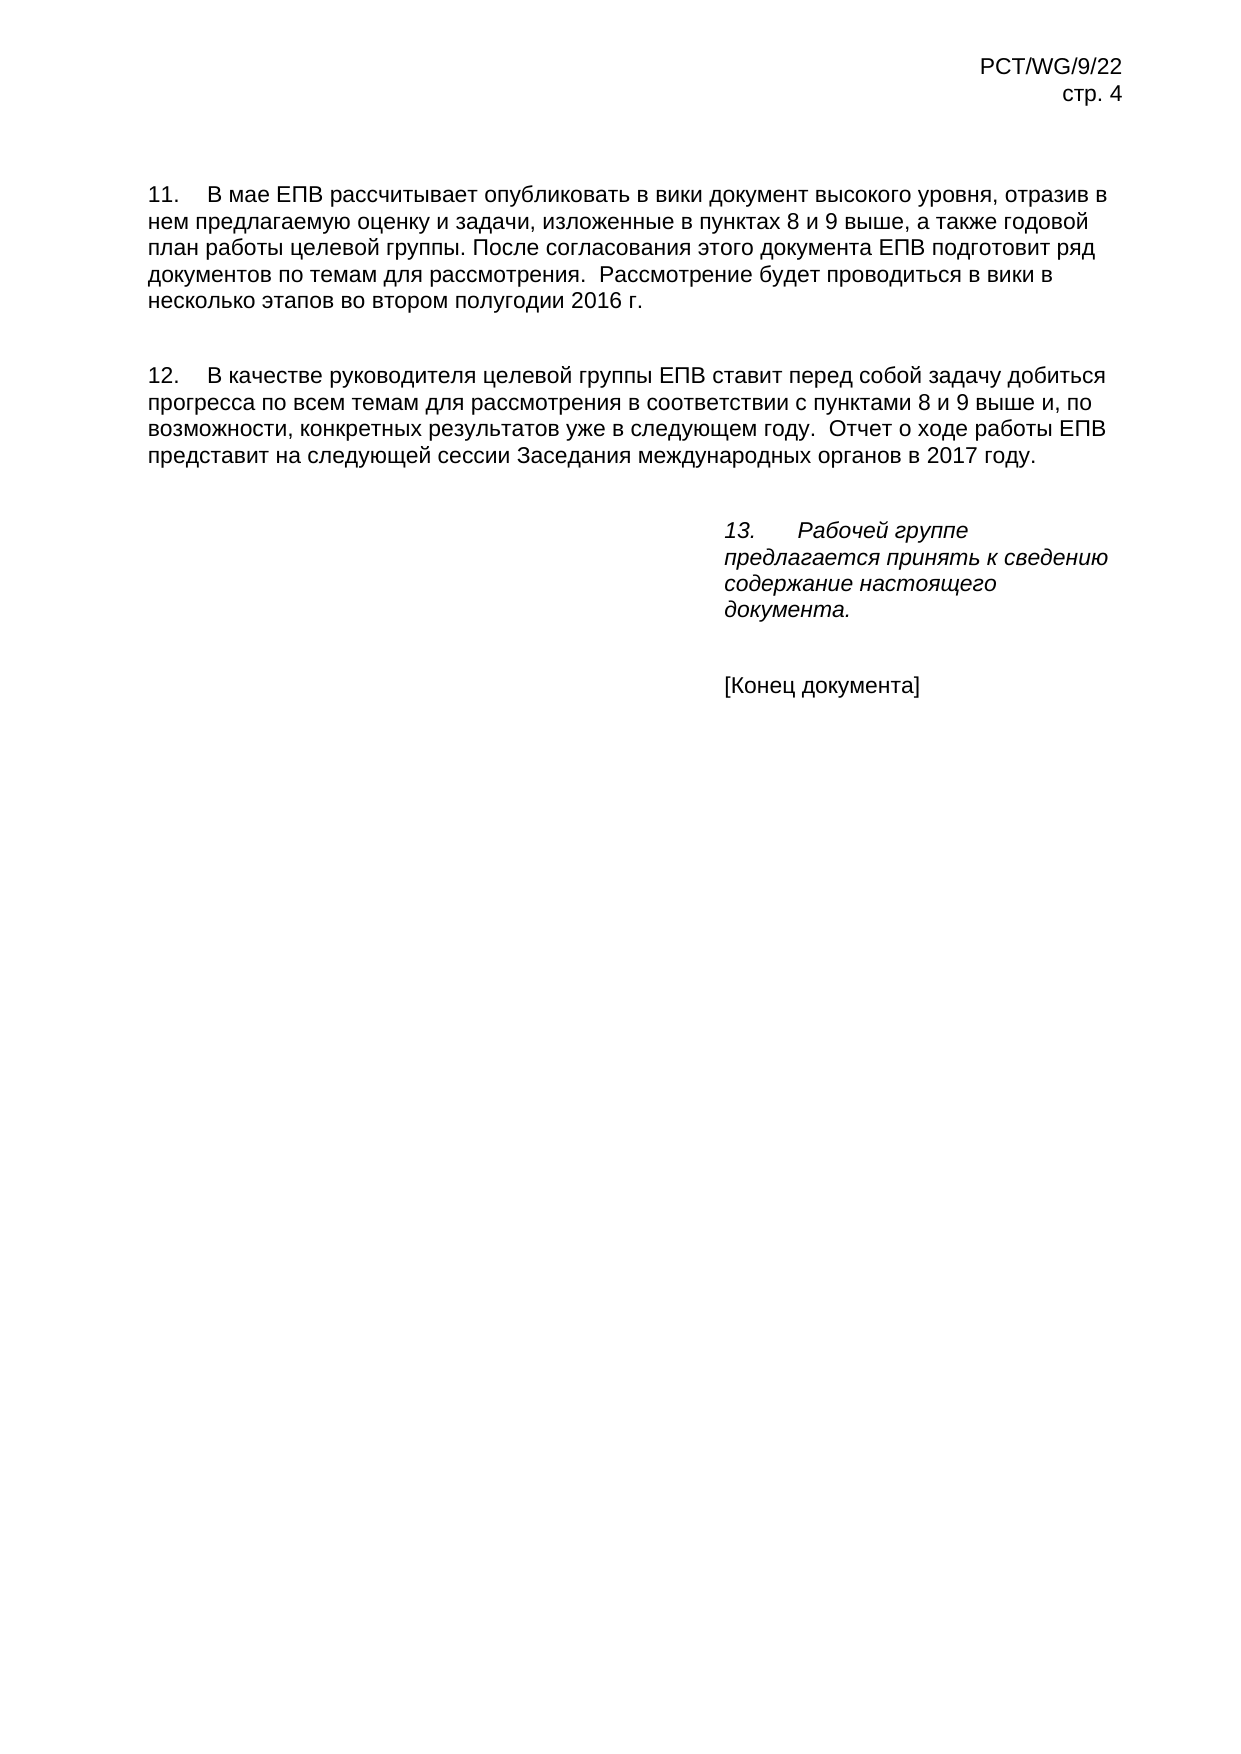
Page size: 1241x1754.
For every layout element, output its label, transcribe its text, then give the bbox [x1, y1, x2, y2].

text В мае ЕПВ рассчитывает опубликовать в вики документ высокого уровня, отразив в нем предлагаемую оценку и задачи, изложенные в пунктах 8 и 9 выше, а также годовой план работы целевой группы. После согласования этого документа ЕПВ подготовит ряд документов по темам для рассмотрения. Рассмотрение будет проводиться в вики в несколько этапов во втором полугодии 2016 г. [148, 181, 1122, 313]
text Рабочей группе предлагается принять к сведению содержание настоящего документа. [724, 517, 1122, 623]
text В качестве руководителя целевой группы ЕПВ ставит перед собой задачу добиться прогресса по всем темам для рассмотрения в соответствии с пунктами 8 и 9 выше и, по возможности, конкретных результатов уже в следующем году. Отчет о ходе работы ЕПВ представит на следующей сессии Заседания международных органов в 2017 году. [148, 362, 1122, 468]
text [Конец документа] [724, 672, 1122, 698]
